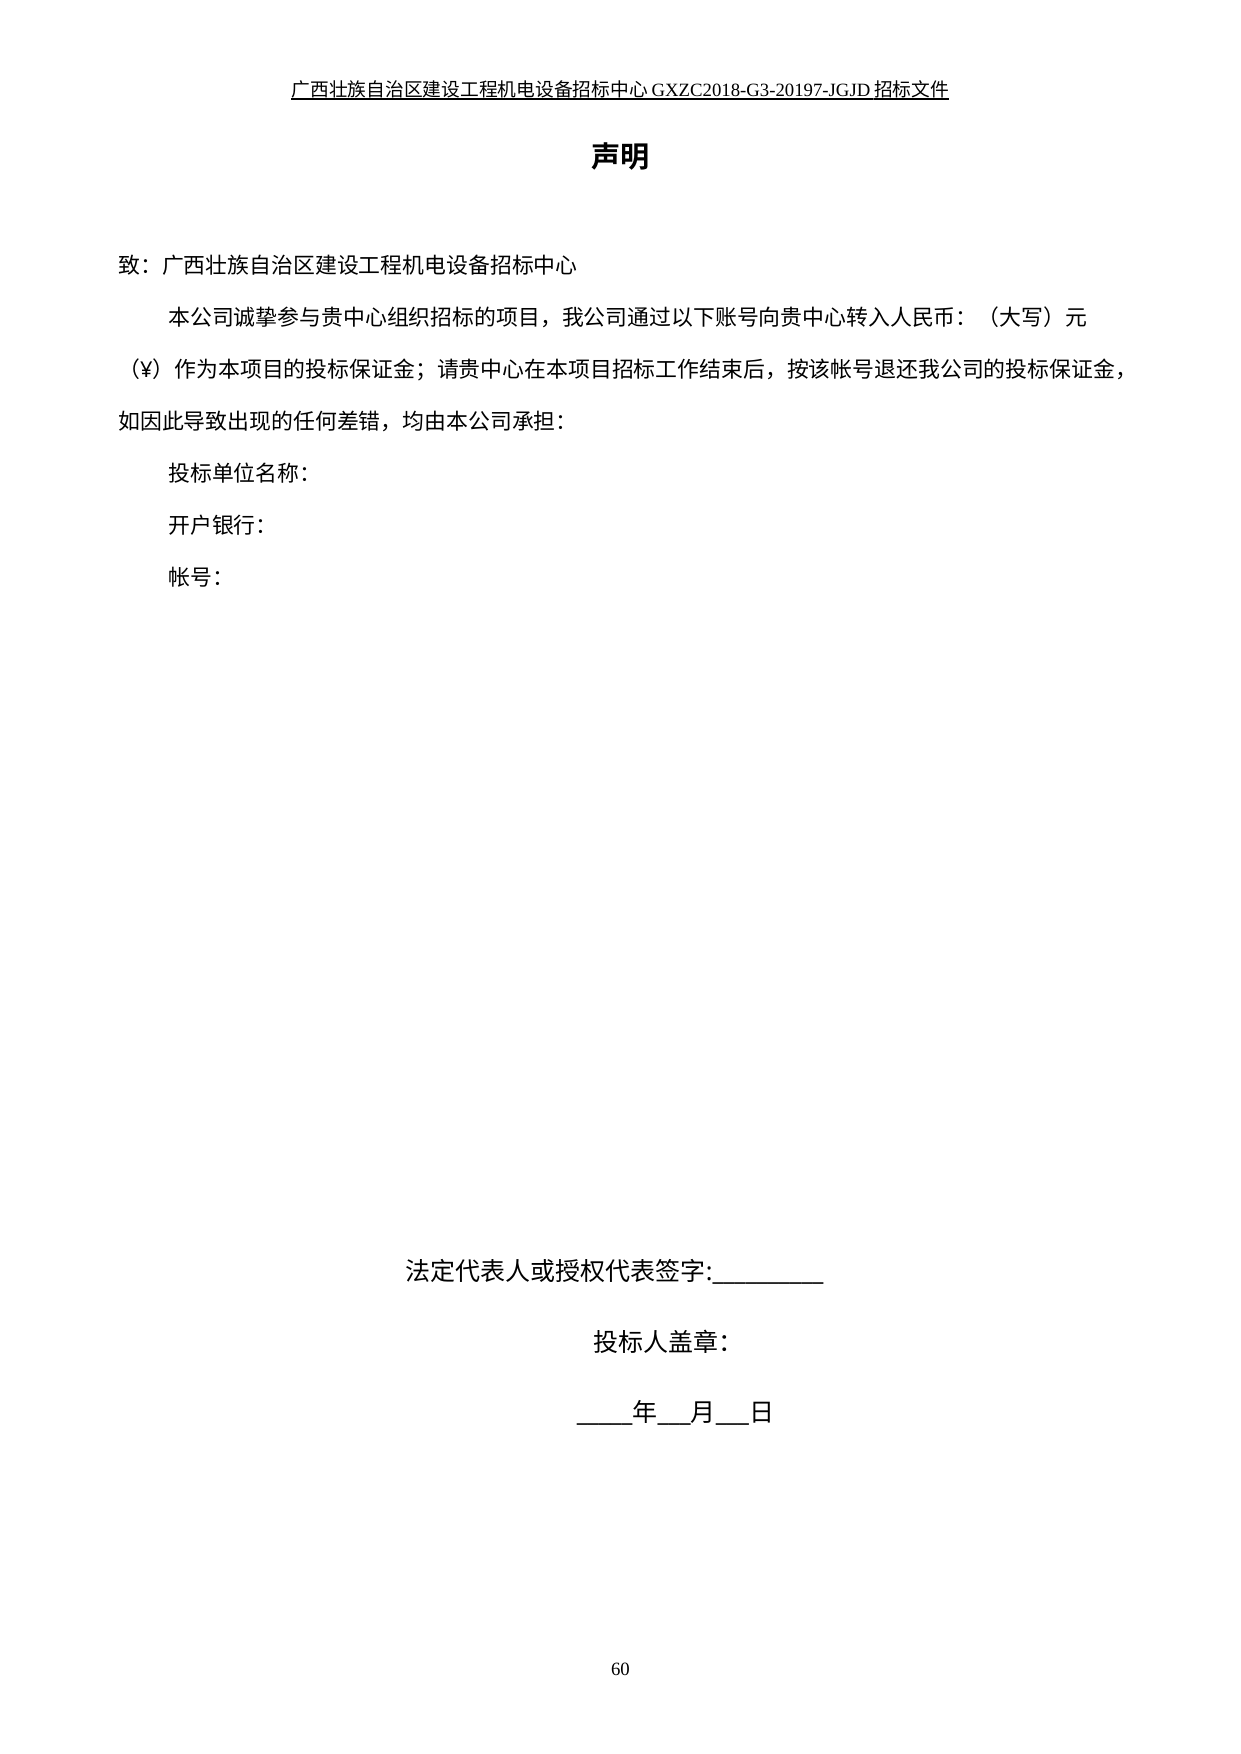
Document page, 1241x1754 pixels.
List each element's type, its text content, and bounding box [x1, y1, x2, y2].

text 致：广西壮族自治区建设工程机电设备招标中心 [118, 231, 1122, 283]
text _____年___月___日 [118, 1392, 1122, 1428]
text 声明 [118, 118, 1122, 179]
text 投标人盖章： [118, 1322, 1122, 1358]
text 法定代表人或授权代表签字:__________ [118, 1252, 1122, 1288]
text 本公司诚挚参与贵中心组织招标的项目，我公司通过以下账号向贵中心转入人民币：（大写）元（¥）作为本项目的投标保证金；请贵中心在本项目招标工作结束后，按该帐号退还我公司的投标保证金，如因此导致出现的任何差错，均由本公司承担： [118, 283, 1122, 440]
text 开户银行： [118, 492, 1122, 544]
text 投标单位名称： [118, 440, 1122, 492]
text 帐号： [118, 544, 1122, 596]
